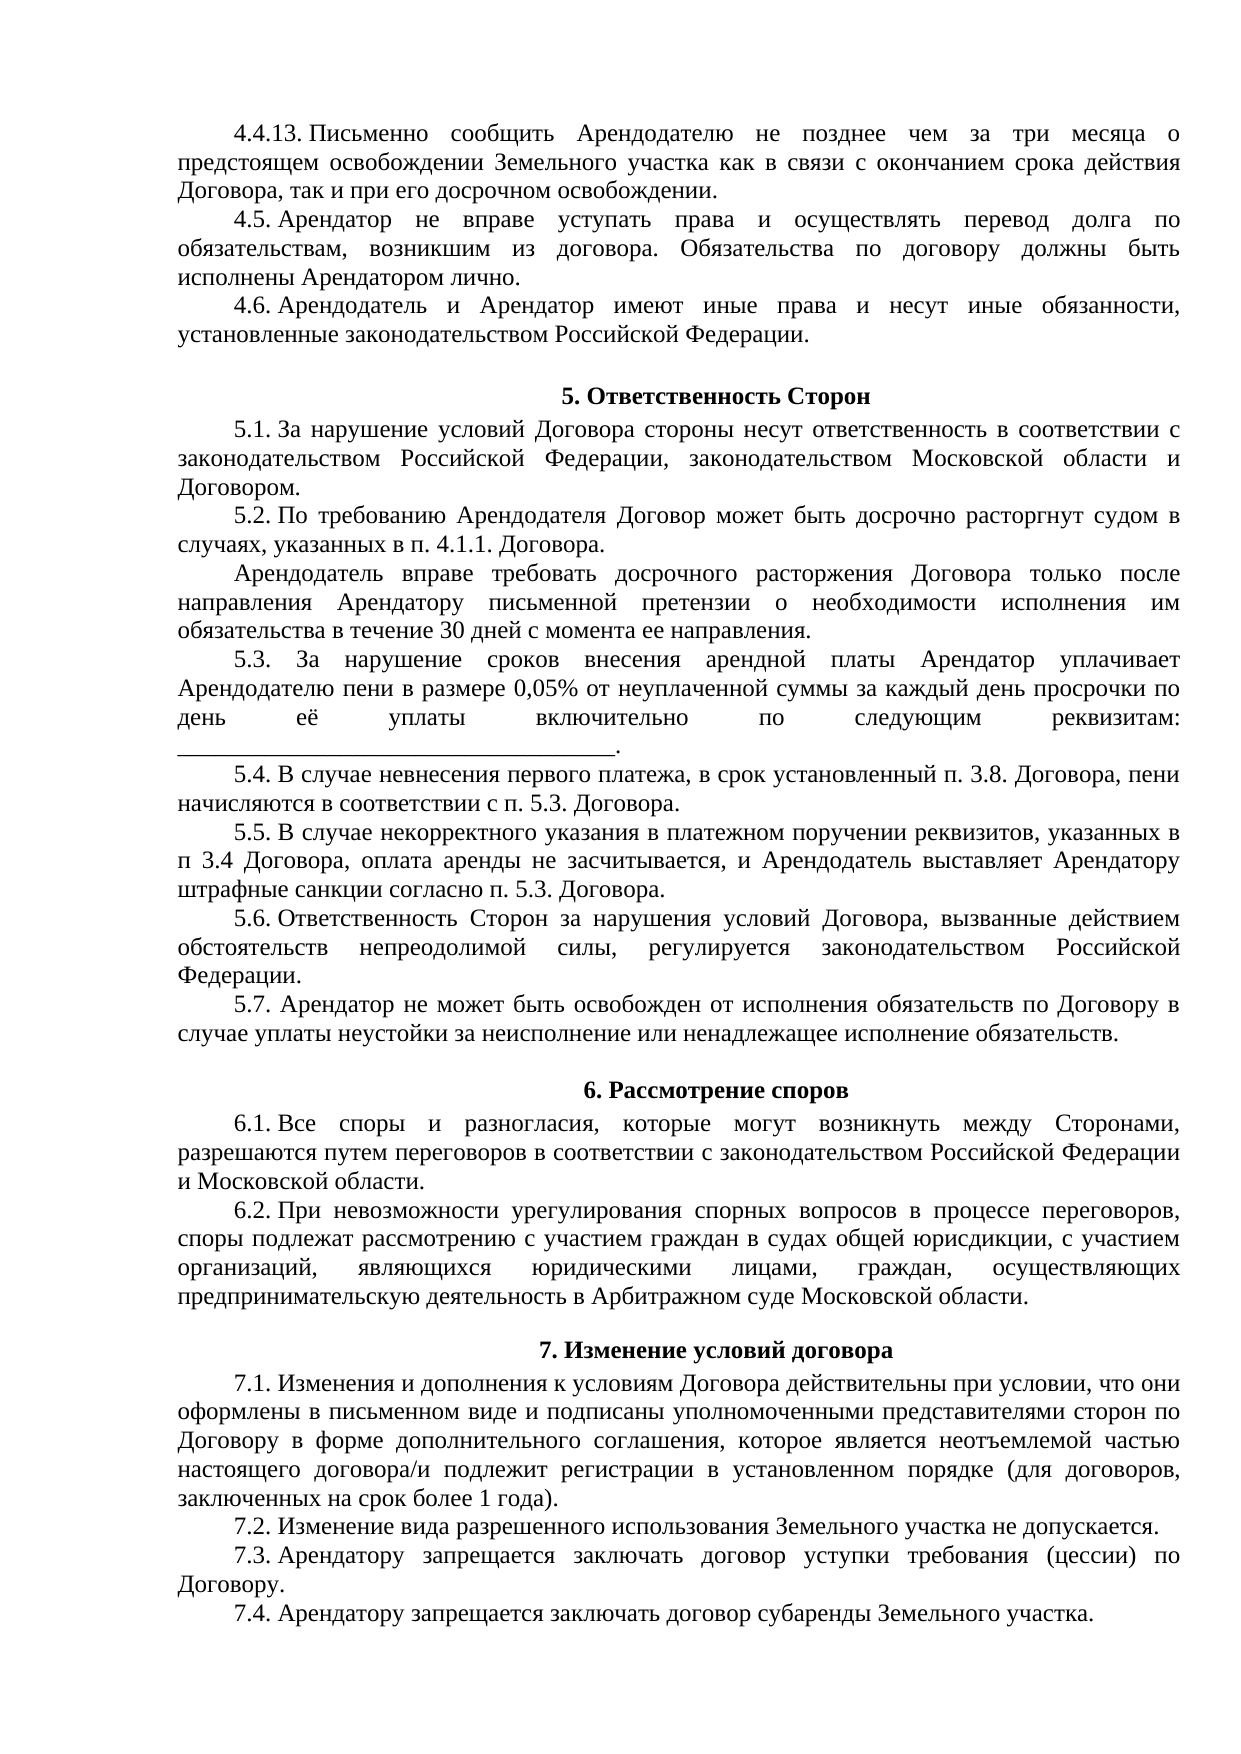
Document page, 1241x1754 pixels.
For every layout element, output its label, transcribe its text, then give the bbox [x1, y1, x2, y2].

text Арендодатель вправе требовать досрочного расторжения Договора только после направления Арендатору письменной претензии о необходимости исполнения им обязательства в течение 30 дней с момента ее направления. [177, 558, 1181, 644]
text 6.2. При невозможности урегулирования спорных вопросов в процессе переговоров, споры подлежат рассмотрению с участием граждан в судах общей юрисдикции, с участием организаций, являющихся юридическими лицами, граждан, осуществляющих предпринимательскую деятельность в Арбитражном суде Московской области. [177, 1195, 1181, 1310]
text 7. Изменение условий договора [177, 1335, 1181, 1363]
text 5.3. За нарушение сроков внесения арендной платы Арендатор уплачивает Арендодателю пени в размере 0,05% от неуплаченной суммы за каждый день просрочки по день её уплаты включительно по следующим реквизитам: ___________________________________. [177, 644, 1181, 759]
text 7.4. Арендатору запрещается заключать договор субаренды Земельного участка. [177, 1598, 1181, 1626]
text 5. Ответственность Сторон [177, 381, 1181, 410]
text 5.7. Арендатор не может быть освобожден от исполнения обязательств по Договору в случае уплаты неустойки за неисполнение или ненадлежащее исполнение обязательств. [177, 989, 1181, 1047]
text 6. Рассмотрение споров [177, 1075, 1181, 1104]
text 4.5. Арендатор не вправе уступать права и осуществлять перевод долга по обязательствам, возникшим из договора. Обязательства по договору должны быть исполнены Арендатором лично. [177, 204, 1181, 291]
text 7.1. Изменения и дополнения к условиям Договора действительны при условии, что они оформлены в письменном виде и подписаны уполномоченными представителями сторон по Договору в форме дополнительного соглашения, которое является неотъемлемой частью настоящего договора/и подлежит регистрации в установленном порядке (для договоров, заключенных на срок более 1 года). [177, 1368, 1181, 1511]
text 6.1. Все споры и разногласия, которые могут возникнуть между Сторонами, разрешаются путем переговоров в соответствии с законодательством Российской Федерации и Московской области. [177, 1108, 1181, 1195]
text 7.2. Изменение вида разрешенного использования Земельного участка не допускается. [177, 1511, 1181, 1540]
text 5.4. В случае невнесения первого платежа, в срок установленный п. 3.8. Договора, пени начисляются в соответствии с п. 5.3. Договора. [177, 759, 1181, 817]
text 5.6. Ответственность Сторон за нарушения условий Договора, вызванные действием обстоятельств непреодолимой силы, регулируется законодательством Российской Федерации. [177, 903, 1181, 989]
text 5.1. За нарушение условий Договора стороны несут ответственность в соответствии с законодательством Российской Федерации, законодательством Московской области и Договором. [177, 414, 1181, 500]
text 4.6. Арендодатель и Арендатор имеют иные права и несут иные обязанности, установленные законодательством Российской Федерации. [177, 291, 1181, 348]
text 4.4.13. Письменно сообщить Арендодателю не позднее чем за три месяца о предстоящем освобождении Земельного участка как в связи с окончанием срока действия Договора, так и при его досрочном освобождении. [177, 118, 1181, 204]
text 5.5. В случае некорректного указания в платежном поручении реквизитов, указанных в п 3.4 Договора, оплата аренды не засчитывается, и Арендодатель выставляет Арендатору штрафные санкции согласно п. 5.3. Договора. [177, 817, 1181, 903]
text 7.3. Арендатору запрещается заключать договор уступки требования (цессии) по Договору. [177, 1540, 1181, 1598]
text 5.2. По требованию Арендодателя Договор может быть досрочно расторгнут судом в случаях, указанных в п. 4.1.1. Договора. [177, 500, 1181, 558]
